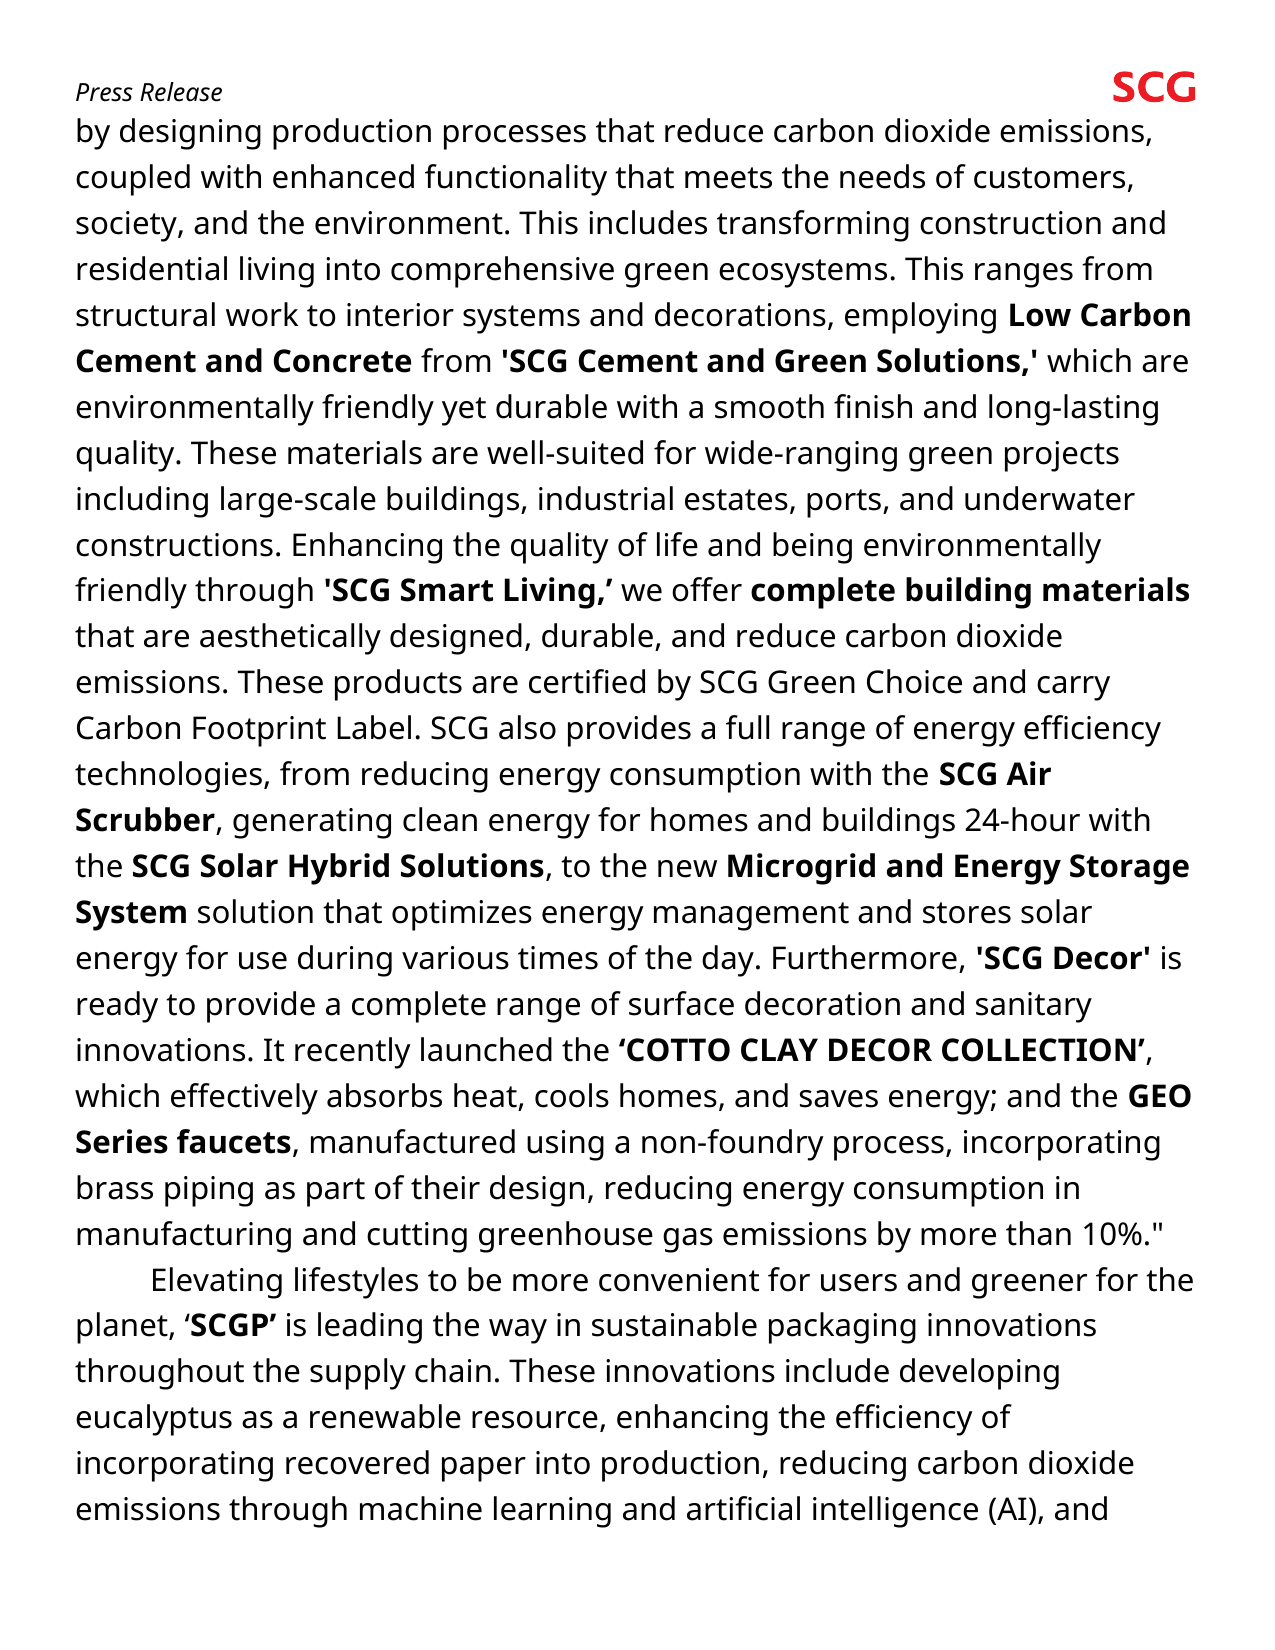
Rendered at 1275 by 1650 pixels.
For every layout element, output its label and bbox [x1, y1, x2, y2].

text [75, 109, 1200, 1254]
picture [1107, 66, 1200, 107]
text [75, 1257, 1200, 1530]
